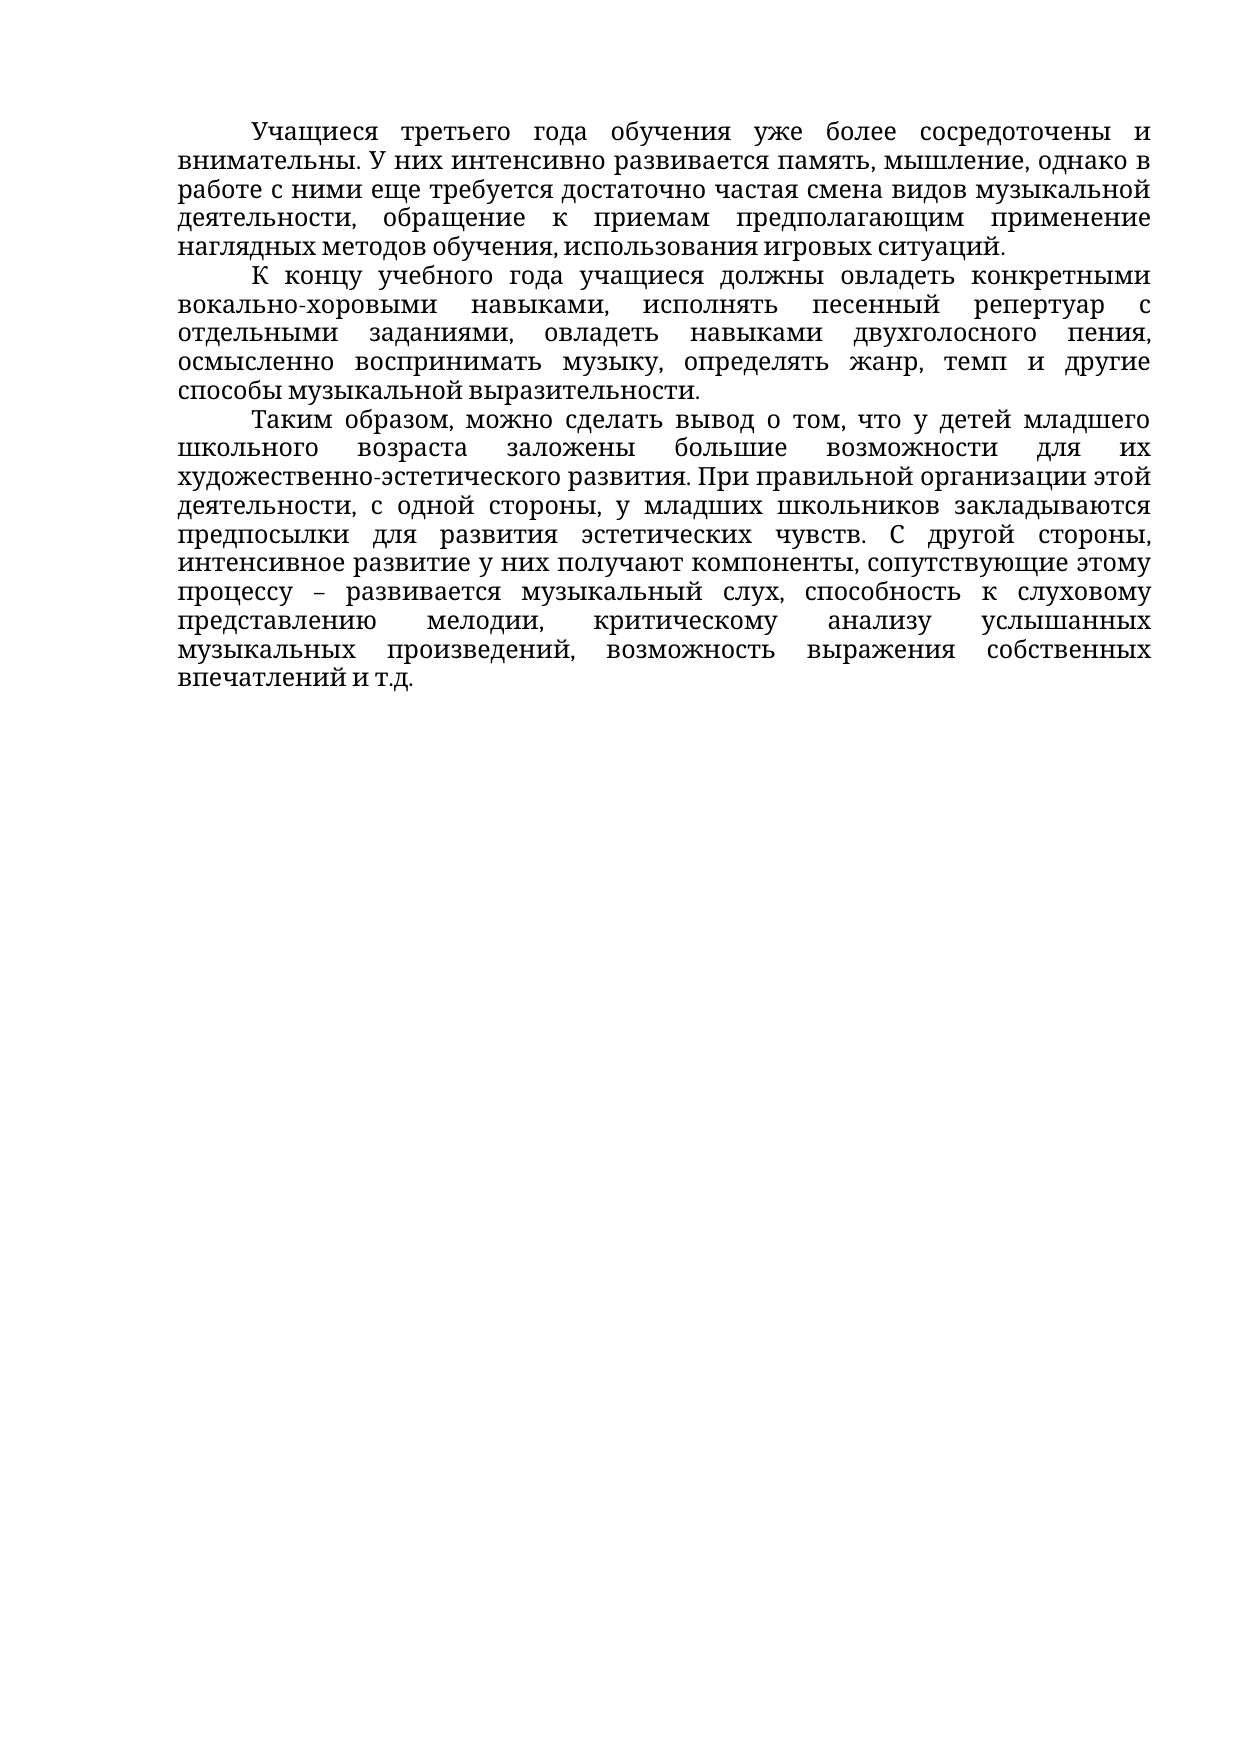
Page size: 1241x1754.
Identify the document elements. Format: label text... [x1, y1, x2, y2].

text Учащиеся третьего года обучения уже более сосредоточены и внимательны. У них интенсивно развивается память, мышление, однако в работе с ними еще требуется достаточно частая смена видов музыкальной деятельности, обращение к приемам предполагающим применение наглядных методов обучения, использования игровых ситуаций. [177, 118, 1152, 262]
text К концу учебного года учащиеся должны овладеть конкретными вокально-хоровыми навыками, исполнять песенный репертуар с отдельными заданиями, овладеть навыками двухголосного пения, осмысленно воспринимать музыку, определять жанр, темп и другие способы музыкальной выразительности. [177, 262, 1152, 406]
text Таким образом, можно сделать вывод о том, что у детей младшего школьного возраста заложены большие возможности для их художественно-эстетического развития. При правильной организации этой деятельности, с одной стороны, у младших школьников закладываются предпосылки для развития эстетических чувств. С другой стороны, интенсивное развитие у них получают компоненты, сопутствующие этому процессу – развивается музыкальный слух, способность к слуховому представлению мелодии, критическому анализу услышанных музыкальных произведений, возможность выражения собственных впечатлений и т.д. [177, 406, 1152, 693]
